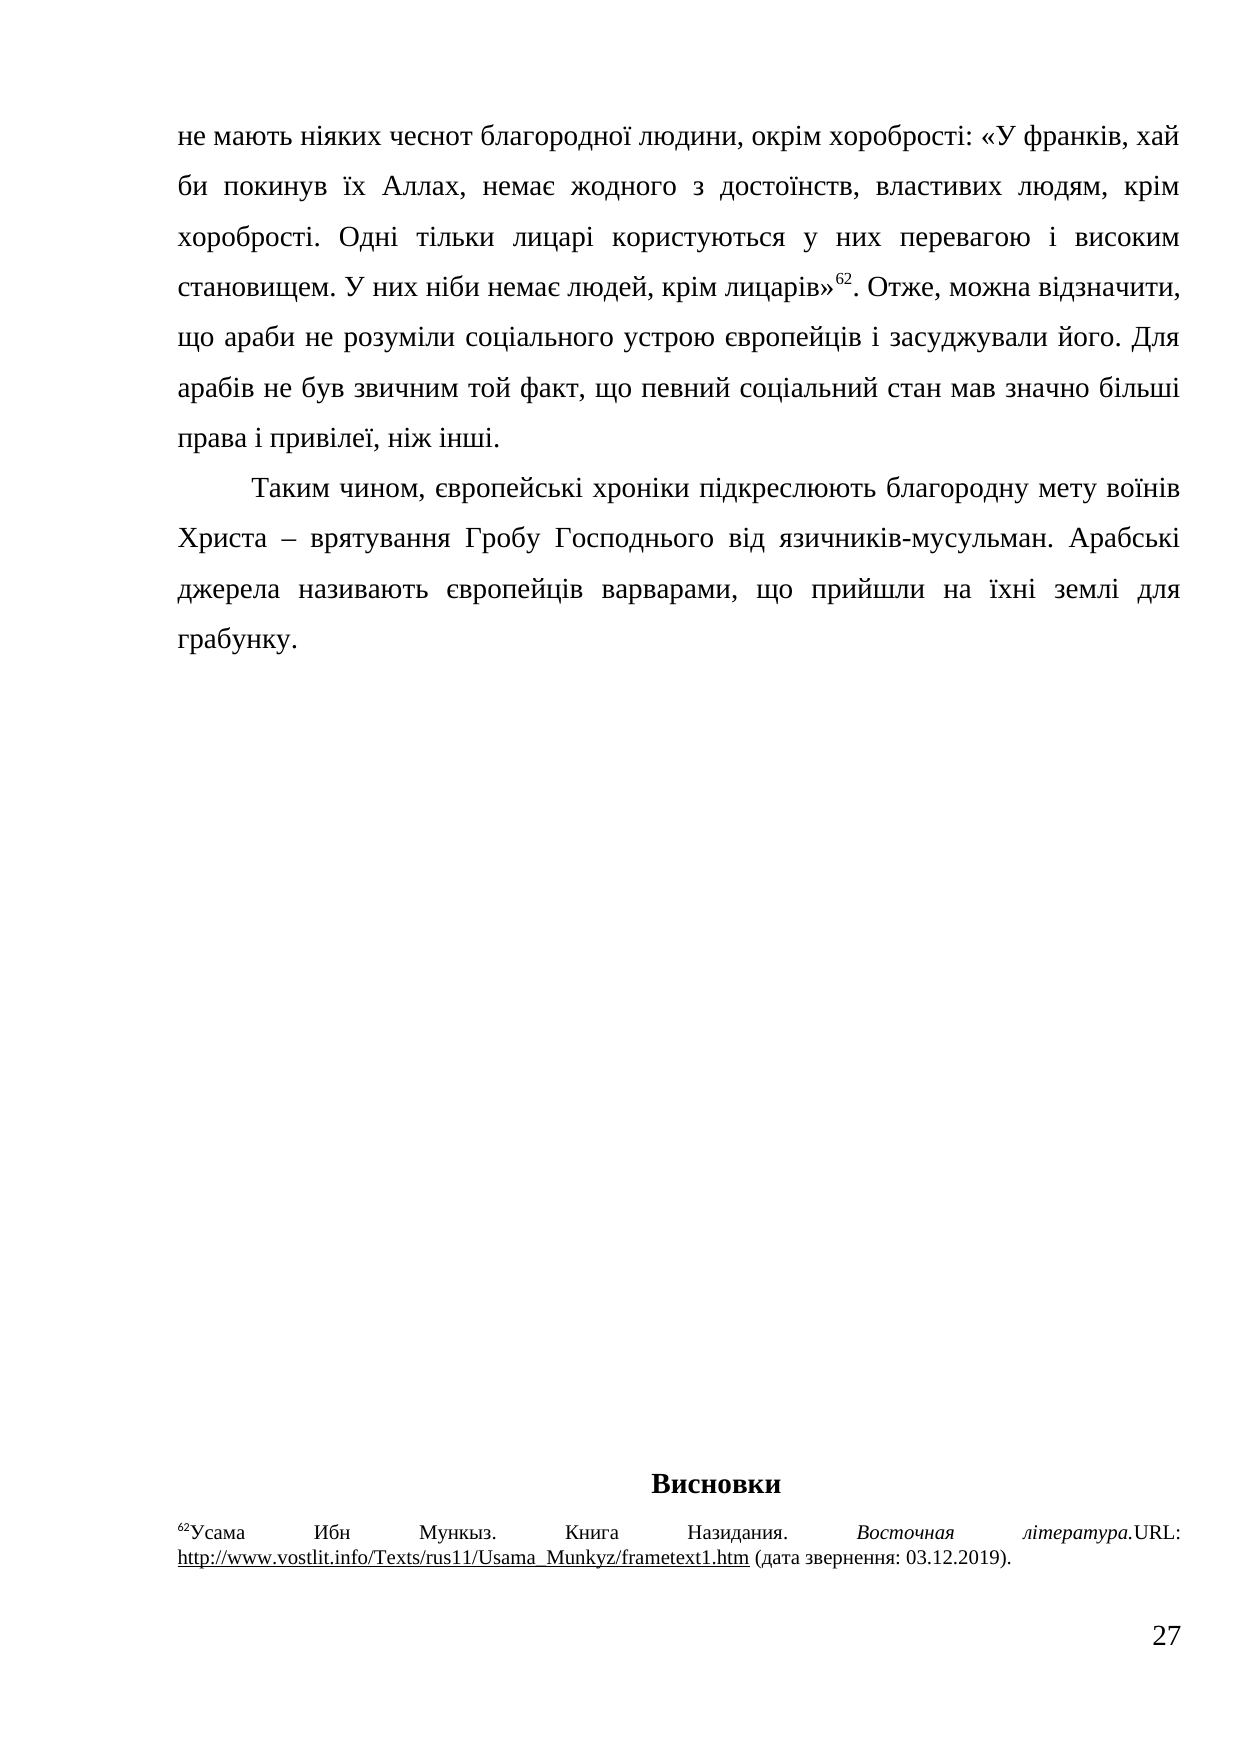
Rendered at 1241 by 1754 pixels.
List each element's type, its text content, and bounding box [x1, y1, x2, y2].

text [177, 118, 1181, 453]
text Висновки [177, 1467, 1181, 1500]
text Таким чином, європейські хроніки підкреслюють благородну мету воїнів Христа – врятування Гробу Господнього від язичників-мусульман. Арабські джерела називають європейців варварами, що прийшли на їхні землі для грабунку. [177, 470, 1181, 655]
